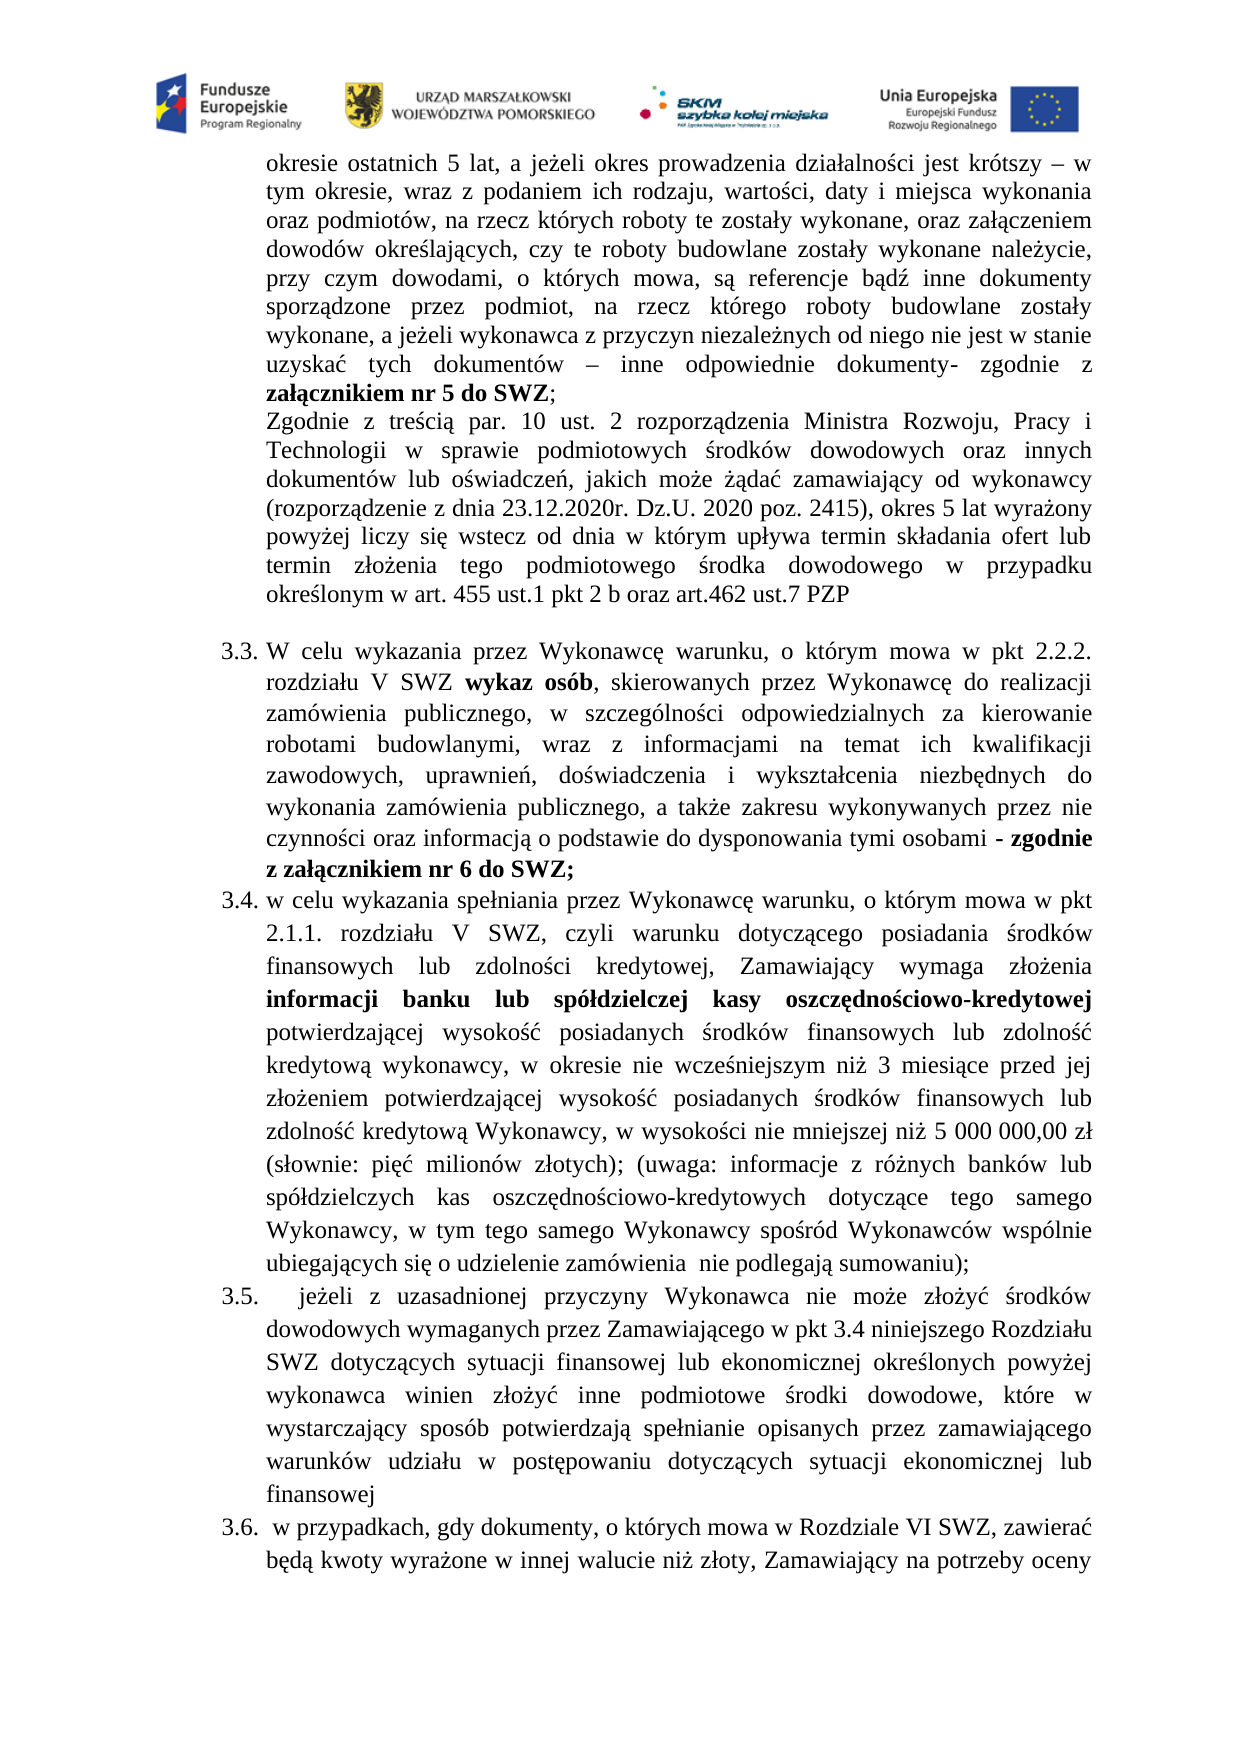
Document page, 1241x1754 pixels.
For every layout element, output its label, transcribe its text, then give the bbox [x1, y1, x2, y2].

list jeżeli z uzasadnionej przyczyny Wykonawca nie może złożyć środków dowodowych wymaganych przez Zamawiającego w pkt 3.4 niniejszego Rozdziału SWZ dotyczących sytuacji finansowej lub ekonomicznej określonych powyżej wykonawca winien złożyć inne podmiotowe środki dowodowe, które w wystarczający sposób potwierdzają spełnianie opisanych przez zamawiającego warunków udziału w postępowaniu dotyczących sytuacji ekonomicznej lub finansowej [221, 1281, 1093, 1508]
text Zgodnie z treścią par. 10 ust. 2 rozporządzenia Ministra Rozwoju, Pracy i Technologii w sprawie podmiotowych środków dowodowych oraz innych dokumentów lub oświadczeń, jakich może żądać zamawiający od wykonawcy (rozporządzenie z dnia 23.12.2020r. Dz.U. 2020 poz. 2415), okres 5 lat wyrażony powyżej liczy się wstecz od dnia w którym upływa termin składania ofert lub termin złożenia tego podmiotowego środka dowodowego w przypadku określonym w art. 455 ust.1 pkt 2 b oraz art.462 ust.7 PZP [266, 406, 1093, 608]
list W celu wykazania przez Wykonawcę warunku, o którym mowa w pkt 2.2.2. rozdziału V SWZ wykaz osób, skierowanych przez Wykonawcę do realizacji zamówienia publicznego, w szczególności odpowiedzialnych za kierowanie robotami budowlanymi, wraz z informacjami na temat ich kwalifikacji zawodowych, uprawnień, doświadczenia i wykształcenia niezbędnych do wykonania zamówienia publicznego, a także zakresu wykonywanych przez nie czynności oraz informacją o podstawie do dysponowania tymi osobami - zgodnie z załącznikiem nr 6 do SWZ; [221, 636, 1093, 882]
picture [147, 73, 1093, 148]
list w celu wykazania spełniania przez Wykonawcę warunku, o którym mowa w pkt 2.1.1. rozdziału V SWZ, czyli warunku dotyczącego posiadania środków finansowych lub zdolności kredytowej, Zamawiający wymaga złożenia informacji banku lub spółdzielczej kasy oszczędnościowo-kredytowej potwierdzającej wysokość posiadanych środków finansowych lub zdolność kredytową wykonawcy, w okresie nie wcześniejszym niż 3 miesiące przed jej złożeniem potwierdzającej wysokość posiadanych środków finansowych lub zdolność kredytową Wykonawcy, w wysokości nie mniejszej niż 5 000 000,00 zł (słownie: pięć milionów złotych); (uwaga: informacje z różnych banków lub spółdzielczych kas oszczędnościowo-kredytowych dotyczące tego samego Wykonawcy, w tym tego samego Wykonawcy spośród Wykonawców wspólnie ubiegających się o udzielenie zamówienia nie podlegają sumowaniu); [221, 885, 1093, 1277]
